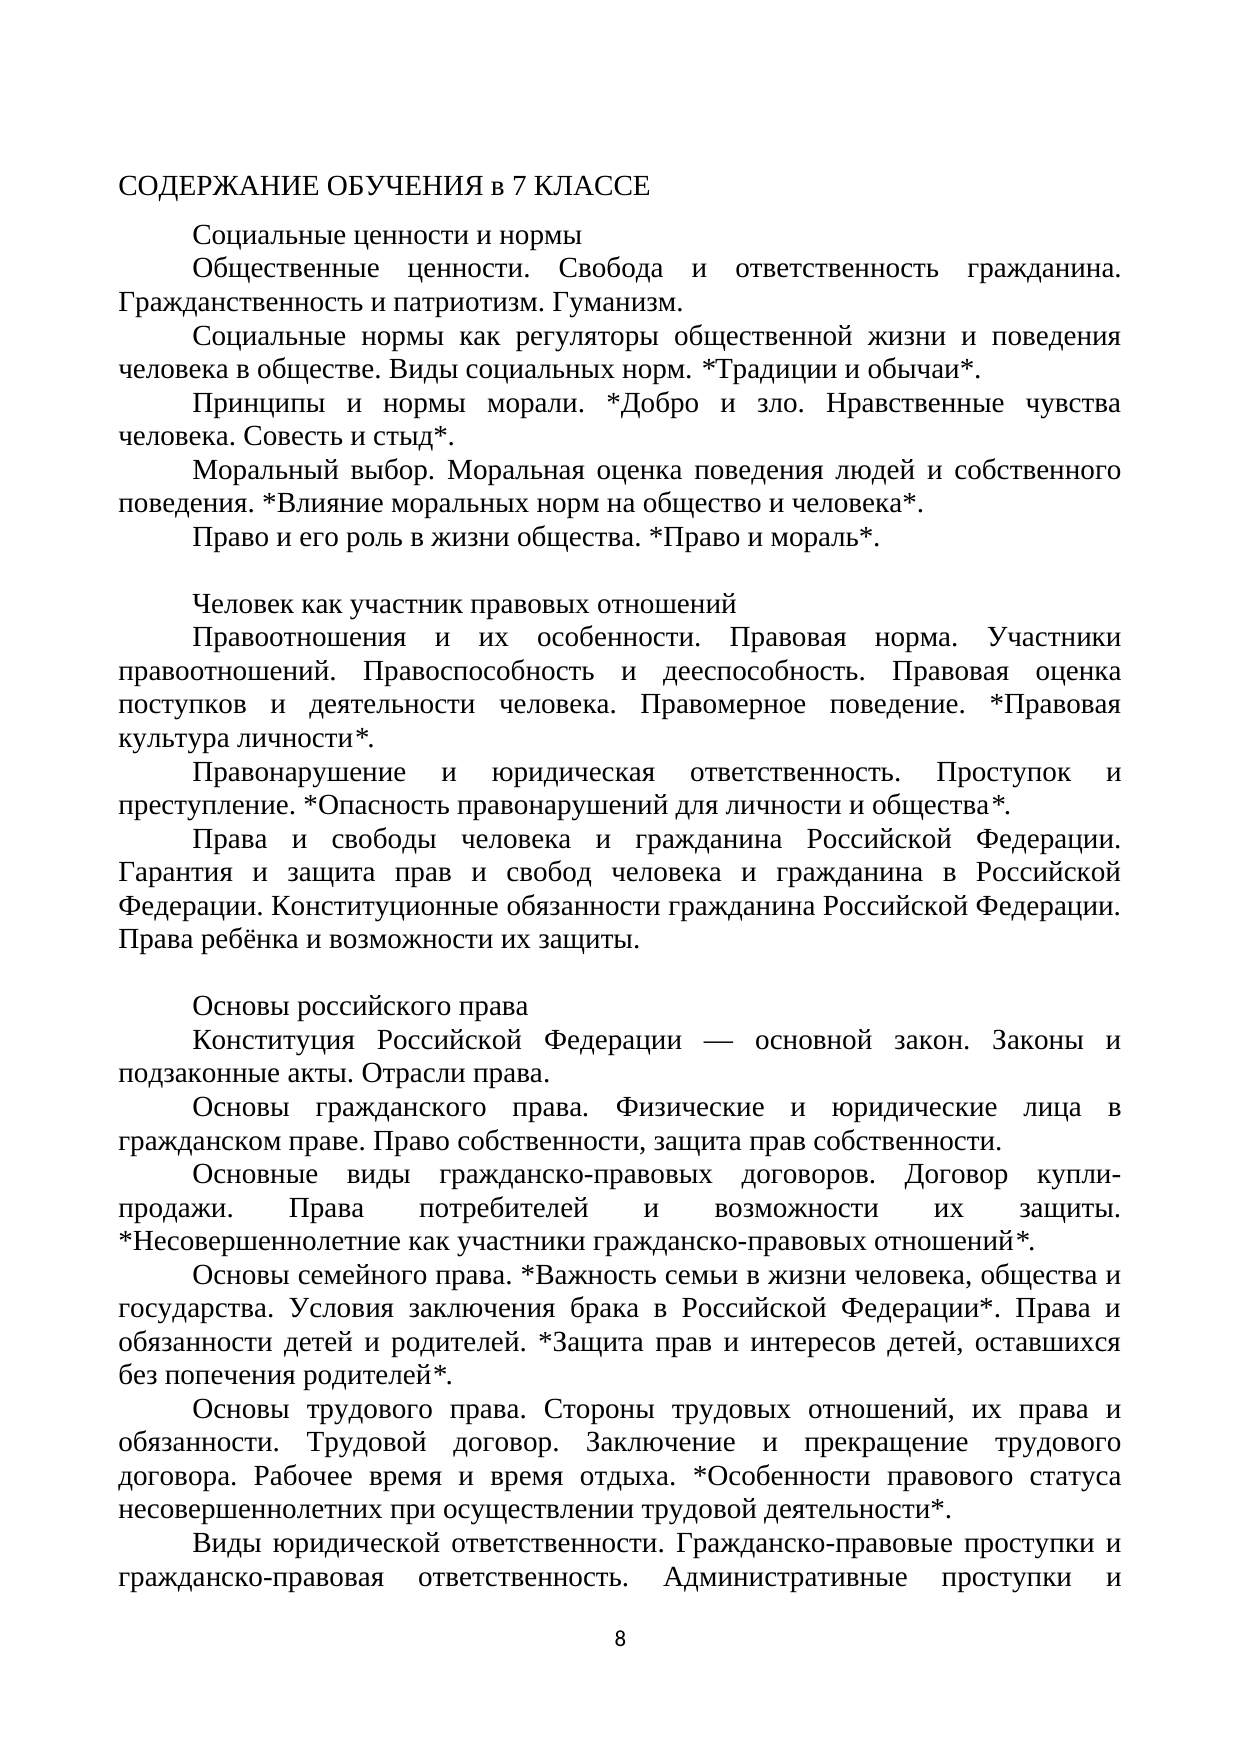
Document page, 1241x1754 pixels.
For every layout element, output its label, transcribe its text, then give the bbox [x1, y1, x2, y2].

text Основы трудового права. Стороны трудовых отношений, их права и обязанности. Трудовой договор. Заключение и прекращение трудового договора. Рабочее время и время отдыха. *Особенности правового статуса несовершеннолетних при осуществлении трудовой деятельности*. [118, 1391, 1122, 1525]
subtitle СОДЕРЖАНИЕ ОБУЧЕНИЯ в 7 КЛАССЕ [118, 168, 1122, 202]
text Правонарушение и юридическая ответственность. Проступок и преступление. *Опасность правонарушений для личности и общества*. [118, 754, 1122, 821]
text Моральный выбор. Моральная оценка поведения людей и собственного поведения. *Влияние моральных норм на общество и человека*. [118, 452, 1122, 519]
text Основы российского права [118, 988, 1122, 1022]
text Общественные ценности. Свобода и ответственность гражданина. Гражданственность и патриотизм. Гуманизм. [118, 251, 1122, 318]
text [118, 1525, 1122, 1592]
text Право и его роль в жизни общества. *Право и мораль*. [118, 519, 1122, 552]
text Социальные ценности и нормы [118, 217, 1122, 251]
text Основы гражданского права. Физические и юридические лица в гражданском праве. Право собственности, защита прав собственности. [118, 1089, 1122, 1156]
text Права и свободы человека и гражданина Российской Федерации. Гарантия и защита прав и свобод человека и гражданина в Российской Федерации. Конституционные обязанности гражданина Российской Федерации. Права ребёнка и возможности их защиты. [118, 821, 1122, 955]
text Социальные нормы как регуляторы общественной жизни и поведения человека в обществе. Виды социальных норм. *Традиции и обычаи*. [118, 318, 1122, 385]
text Принципы и нормы морали. *Добро и зло. Нравственные чувства человека. Совесть и стыд*. [118, 385, 1122, 452]
text Основы семейного права. *Важность семьи в жизни человека, общества и государства. Условия заключения брака в Российской Федерации*. Права и обязанности детей и родителей. *Защита прав и интересов детей, оставшихся без попечения родителей*. [118, 1257, 1122, 1391]
text Человек как участник правовых отношений [118, 586, 1122, 619]
text Основные виды гражданско-правовых договоров. Договор купли-продажи. Права потребителей и возможности их защиты. *Несовершеннолетние как участники гражданско-правовых отношений*. [118, 1156, 1122, 1257]
text Конституция Российской Федерации — основной закон. Законы и подзаконные акты. Отрасли права. [118, 1022, 1122, 1089]
text Правоотношения и их особенности. Правовая норма. Участники правоотношений. Правоспособность и дееспособность. Правовая оценка поступков и деятельности человека. Правомерное поведение. *Правовая культура личности*. [118, 619, 1122, 754]
